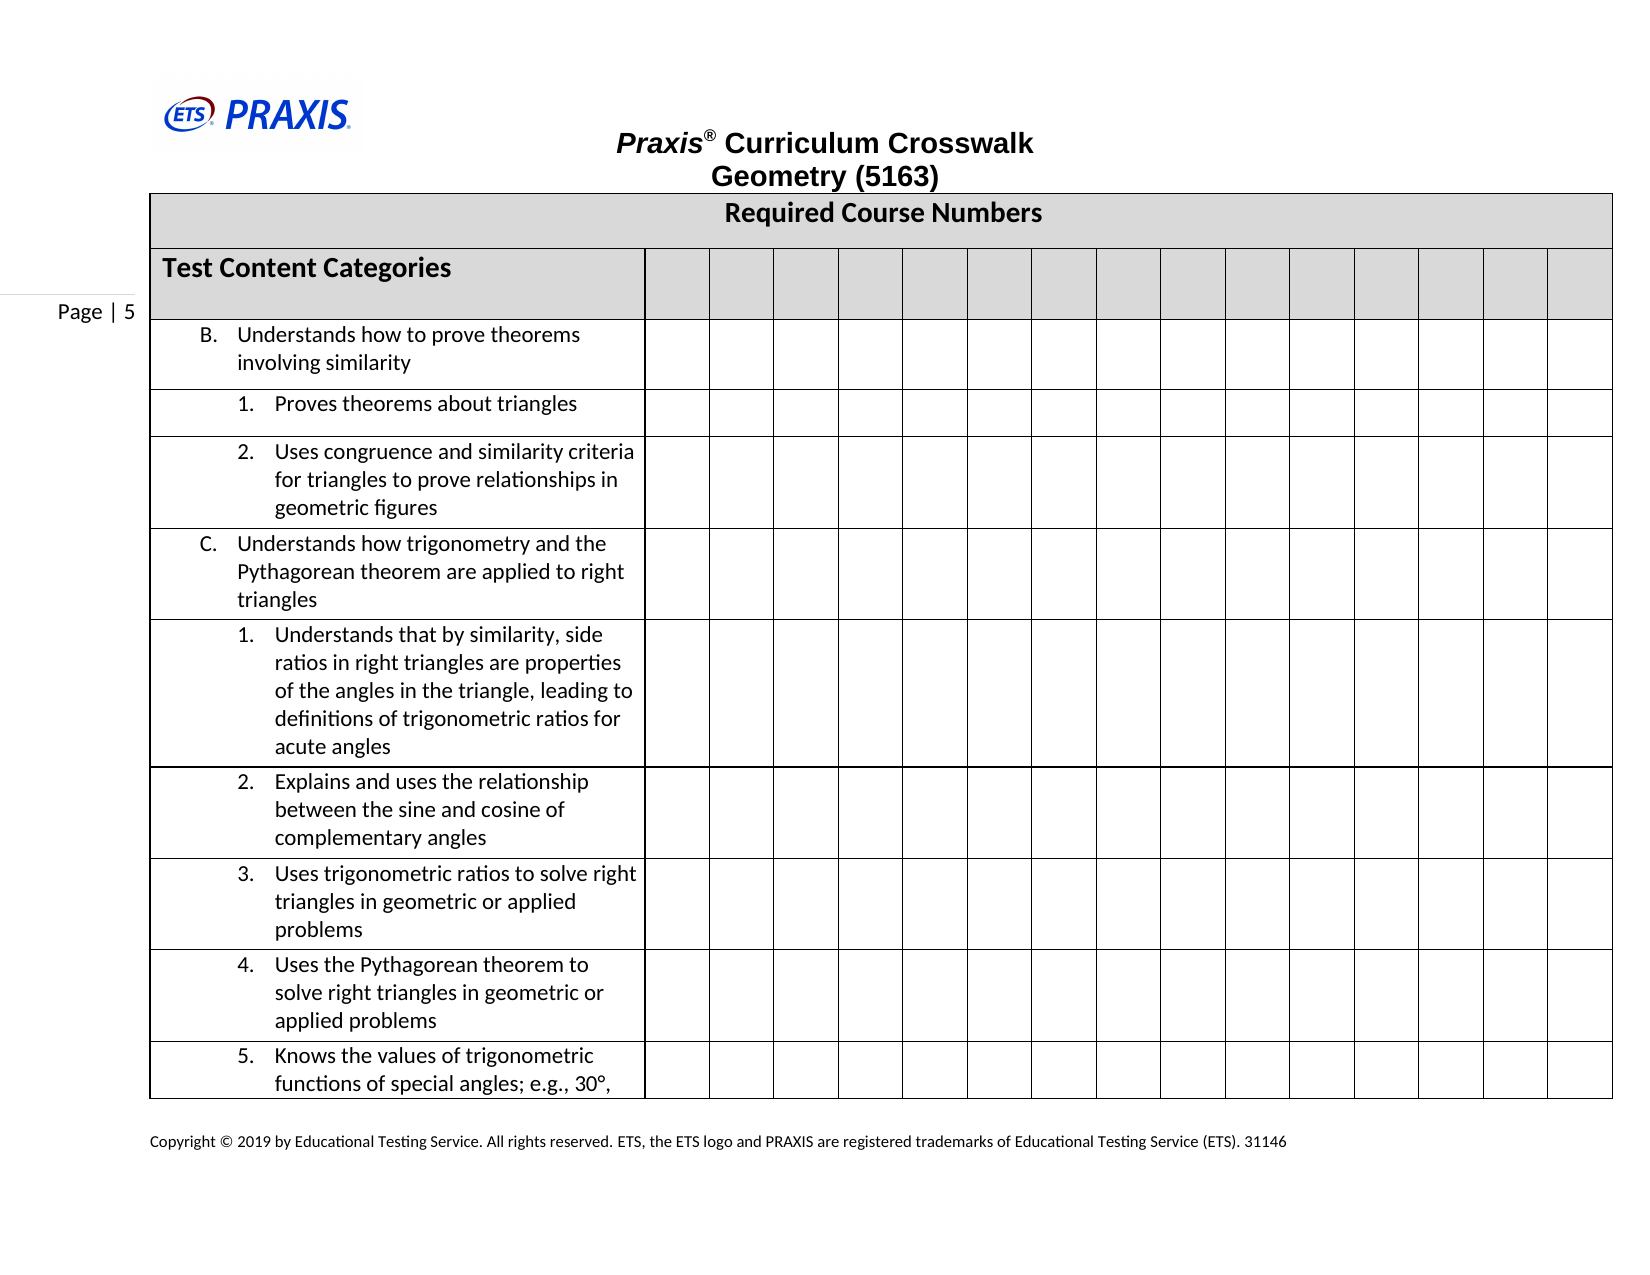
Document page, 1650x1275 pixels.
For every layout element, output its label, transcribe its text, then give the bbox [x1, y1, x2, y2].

table_cell [1032, 620, 1096, 766]
table_cell [1548, 249, 1612, 319]
table_cell [1419, 437, 1483, 528]
table_cell Test Content Categories [151, 249, 644, 319]
table_cell [1419, 320, 1483, 388]
table_cell [1097, 320, 1160, 388]
table_cell [774, 1042, 838, 1098]
table_cell [646, 390, 709, 436]
table_cell [1419, 950, 1483, 1041]
table_cell [1032, 950, 1096, 1041]
table_cell [1484, 1042, 1547, 1098]
table_cell [1484, 950, 1547, 1041]
table_cell [839, 529, 902, 619]
table_cell [1097, 1042, 1160, 1098]
table_cell [646, 320, 709, 388]
table_cell [968, 859, 1031, 949]
table_cell [1032, 1042, 1096, 1098]
table_cell [774, 320, 838, 388]
table_cell [1548, 950, 1612, 1041]
table_cell [646, 859, 709, 949]
table_cell [1097, 620, 1160, 766]
table_cell Uses congruence and similarity criteria for triangles to prove relationships in geometric figures [151, 437, 644, 528]
table_cell [1290, 437, 1354, 528]
table_cell [1032, 320, 1096, 388]
table_cell [1097, 859, 1160, 949]
table_cell [1226, 620, 1289, 766]
table_cell [774, 859, 838, 949]
table_cell [1484, 249, 1547, 319]
table_cell [903, 859, 967, 949]
table_cell [1226, 390, 1289, 436]
table_cell [1032, 529, 1096, 619]
table_cell [1355, 390, 1418, 436]
table_cell [646, 1042, 709, 1098]
table_cell [1484, 859, 1547, 949]
table_cell [1097, 768, 1160, 858]
table_cell [1226, 320, 1289, 388]
table_cell [1355, 529, 1418, 619]
table_cell Explains and uses the relationship between the sine and cosine of complementary angles [151, 768, 644, 858]
table_cell Understands how to prove theorems involving similarity [151, 320, 644, 388]
table_cell [968, 768, 1031, 858]
table_cell [1032, 390, 1096, 436]
table_cell [774, 437, 838, 528]
table_cell [839, 390, 902, 436]
table_cell [1226, 1042, 1289, 1098]
table_cell [1548, 390, 1612, 436]
table_cell [839, 320, 902, 388]
table_cell [710, 768, 773, 858]
table_cell [968, 1042, 1031, 1098]
table_cell [1161, 1042, 1225, 1098]
table_cell [1419, 859, 1483, 949]
table_cell [1548, 529, 1612, 619]
table_cell [839, 620, 902, 766]
table_cell [1484, 437, 1547, 528]
table_cell [1161, 950, 1225, 1041]
table_cell [903, 437, 967, 528]
table_cell [1484, 529, 1547, 619]
table_cell [1290, 390, 1354, 436]
table_cell [1290, 1042, 1354, 1098]
table_cell [774, 390, 838, 436]
table_cell [1290, 859, 1354, 949]
table_cell [903, 620, 967, 766]
table_cell [1161, 768, 1225, 858]
table_cell [839, 950, 902, 1041]
table_cell [903, 768, 967, 858]
table_cell [1355, 437, 1418, 528]
table_cell [1484, 390, 1547, 436]
table_cell [1484, 620, 1547, 766]
table_cell [1355, 1042, 1418, 1098]
table_cell [1355, 320, 1418, 388]
table_cell [968, 529, 1031, 619]
table_cell [839, 437, 902, 528]
picture [150, 75, 363, 154]
table_cell [1548, 320, 1612, 388]
table_cell [1097, 529, 1160, 619]
table_cell [903, 1042, 967, 1098]
table_cell [903, 249, 967, 319]
table_cell [1290, 950, 1354, 1041]
table_cell [710, 390, 773, 436]
table_cell [903, 390, 967, 436]
table_cell [646, 437, 709, 528]
table_cell [710, 437, 773, 528]
table_cell [710, 620, 773, 766]
table_cell [774, 768, 838, 858]
table_cell [1355, 950, 1418, 1041]
table_cell [646, 249, 709, 319]
table_cell [1226, 859, 1289, 949]
table_cell [774, 620, 838, 766]
table_cell [1290, 249, 1354, 319]
table_cell [1548, 437, 1612, 528]
table_cell [1161, 437, 1225, 528]
table_cell [1097, 249, 1160, 319]
table_cell [1032, 249, 1096, 319]
table_cell [1032, 859, 1096, 949]
table_cell [1290, 620, 1354, 766]
table_cell Uses trigonometric ratios to solve right triangles in geometric or applied problems [151, 859, 644, 949]
table_cell [1548, 859, 1612, 949]
table_cell [1484, 320, 1547, 388]
table_cell [1548, 768, 1612, 858]
table_cell [968, 320, 1031, 388]
table_cell [774, 950, 838, 1041]
table_cell [968, 390, 1031, 436]
table_cell [710, 1042, 773, 1098]
table_cell [646, 620, 709, 766]
table_cell [1226, 529, 1289, 619]
table_cell [1290, 320, 1354, 388]
table_cell [839, 859, 902, 949]
table_cell [1226, 437, 1289, 528]
table_cell [1226, 768, 1289, 858]
table_cell Uses the Pythagorean theorem to solve right triangles in geometric or applied problems [151, 950, 644, 1041]
table_cell [1226, 950, 1289, 1041]
table_cell [1419, 249, 1483, 319]
table_cell [903, 529, 967, 619]
table_cell [839, 249, 902, 319]
table_cell [1548, 620, 1612, 766]
table_cell [968, 437, 1031, 528]
table_cell [774, 249, 838, 319]
table_cell Understands how trigonometry and the Pythagorean theorem are applied to right triangles [151, 529, 644, 619]
table_cell [710, 320, 773, 388]
table_cell [968, 249, 1031, 319]
table_cell [710, 950, 773, 1041]
table_cell Understands that by similarity, side ratios in right triangles are properties of the angles in the triangle, leading to definitions of trigonometric ratios for acute angles [151, 620, 644, 766]
table_cell [1419, 1042, 1483, 1098]
table_cell [903, 320, 967, 388]
table_cell [1355, 620, 1418, 766]
table_cell [1226, 249, 1289, 319]
table_cell [1355, 768, 1418, 858]
table_cell [710, 249, 773, 319]
table_cell [646, 768, 709, 858]
table_cell [1097, 437, 1160, 528]
table_cell [1097, 390, 1160, 436]
table_cell [839, 768, 902, 858]
table_cell Knows the values of trigonometric functions of special angles; e.g., 30°, 45°, 60°, 90° [151, 1042, 644, 1098]
table_header Required Course Numbers [151, 194, 1612, 248]
table_cell [774, 529, 838, 619]
table_cell [1032, 768, 1096, 858]
table_cell [1161, 249, 1225, 319]
table_cell [1161, 320, 1225, 388]
table_cell [839, 1042, 902, 1098]
table_cell [646, 950, 709, 1041]
table_cell [968, 950, 1031, 1041]
table_cell [903, 950, 967, 1041]
table_cell [1161, 529, 1225, 619]
table_cell [1161, 859, 1225, 949]
table_cell [1419, 768, 1483, 858]
table_cell [1355, 859, 1418, 949]
table_cell [1419, 529, 1483, 619]
table_cell [1161, 390, 1225, 436]
table_cell [646, 529, 709, 619]
table_cell [968, 620, 1031, 766]
table_cell [1419, 620, 1483, 766]
table_cell [1355, 249, 1418, 319]
table_cell [1097, 950, 1160, 1041]
table_cell [1290, 768, 1354, 858]
table_cell [1484, 768, 1547, 858]
table_cell [710, 529, 773, 619]
table_cell [1419, 390, 1483, 436]
table_cell [1161, 620, 1225, 766]
table_cell [1548, 1042, 1612, 1098]
table_cell [1032, 437, 1096, 528]
table_cell [710, 859, 773, 949]
table_cell [1290, 529, 1354, 619]
table_cell Proves theorems about triangles [151, 390, 644, 436]
